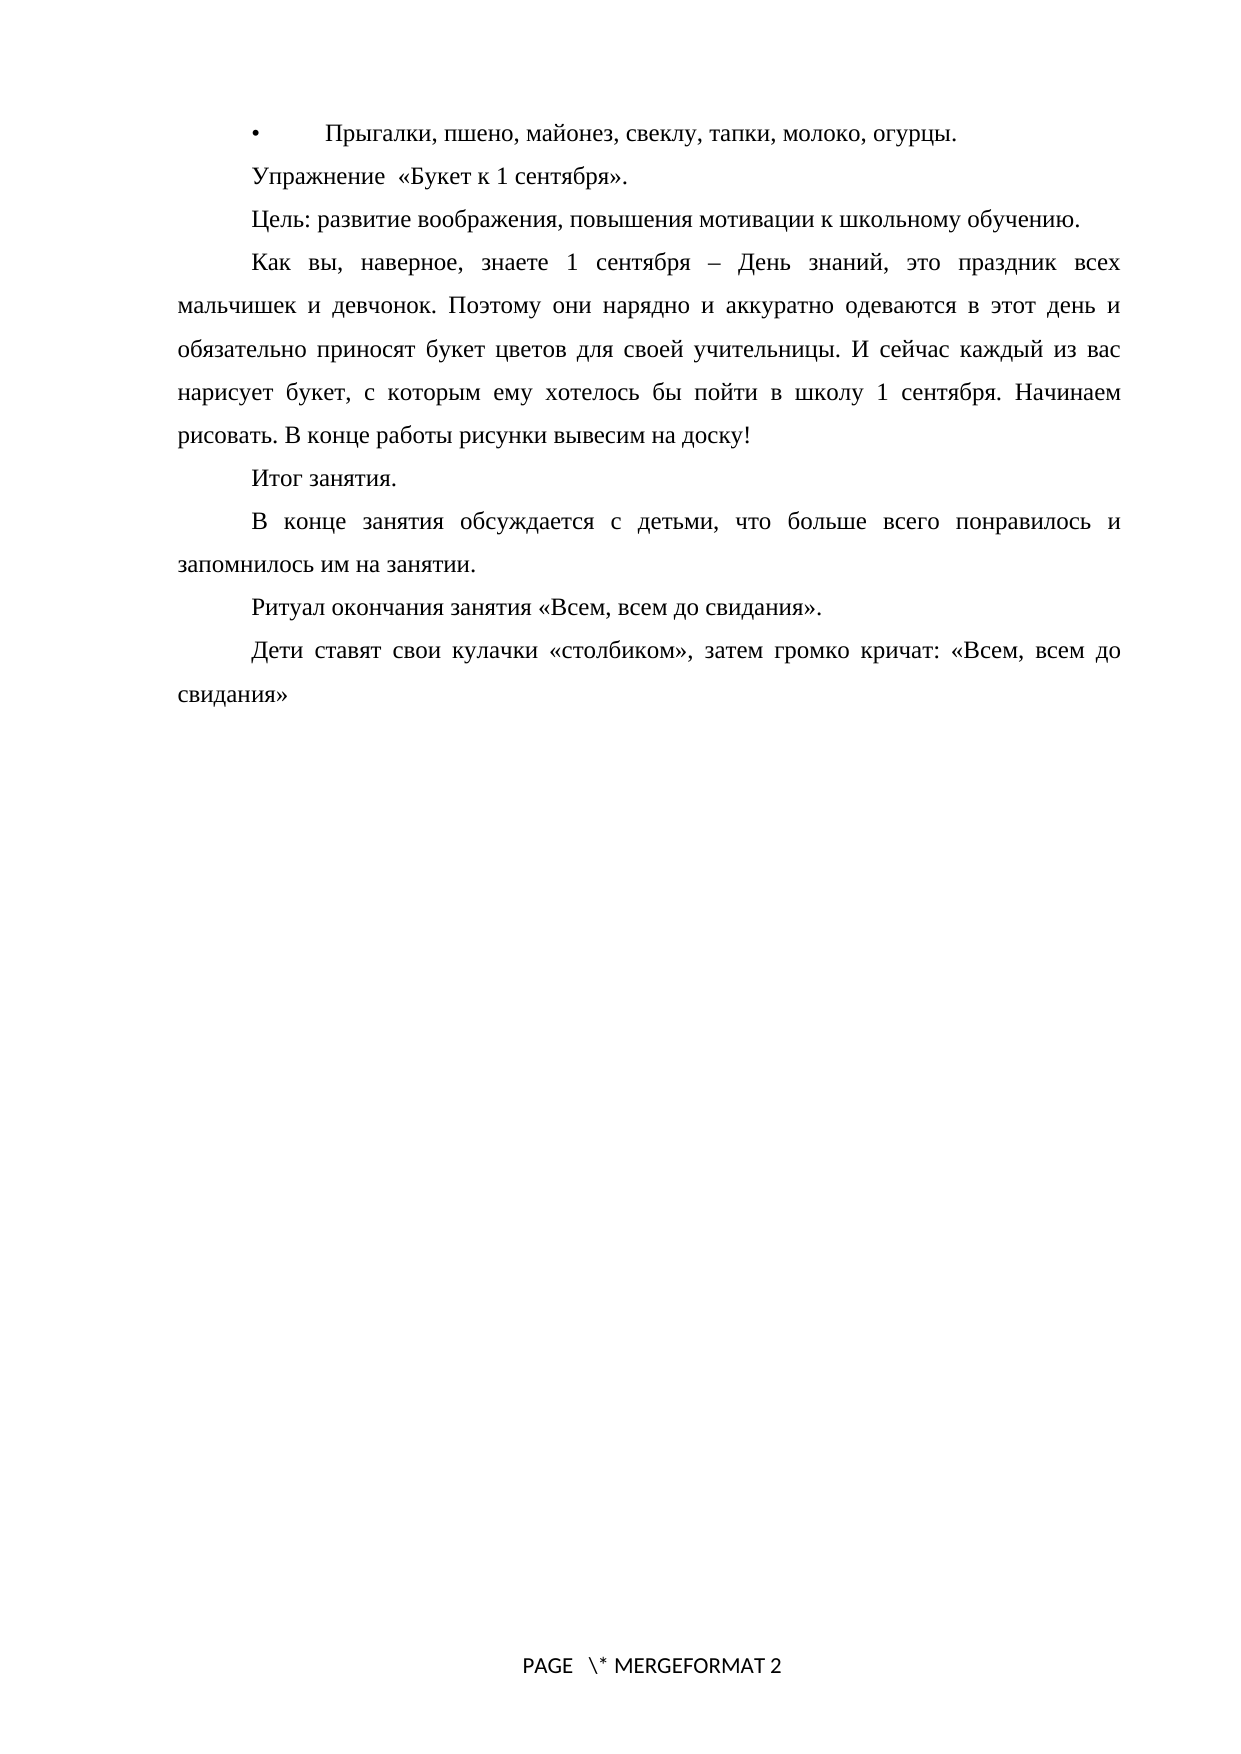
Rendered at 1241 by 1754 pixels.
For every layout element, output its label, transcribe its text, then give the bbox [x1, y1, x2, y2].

text • Прыгалки, пшено, майонез, свеклу, тапки, молоко, огурцы. [177, 118, 1122, 147]
text Упражнение «Букет к 1 сентября». [177, 161, 1122, 190]
text Цель: развитие воображения, повышения мотивации к школьному обучению. [177, 204, 1122, 233]
text Дети ставят свои кулачки «столбиком», затем громко кричат: «Всем, всем до свидания» [177, 636, 1122, 707]
text В конце занятия обсуждается с детьми, что больше всего понравилось и запомнилось им на занятии. [177, 506, 1122, 578]
text Итог занятия. [177, 463, 1122, 492]
text Ритуал окончания занятия «Всем, всем до свидания». [177, 592, 1122, 621]
text Как вы, наверное, знаете 1 сентября – День знаний, это праздник всех мальчишек и девчонок. Поэтому они нарядно и аккуратно одеваются в этот день и обязательно приносят букет цветов для своей учительницы. И сейчас каждый из вас нарисует букет, с которым ему хотелось бы пойти в школу 1 сентября. Начинаем рисовать. В конце работы рисунки вывесим на доску! [177, 247, 1122, 449]
